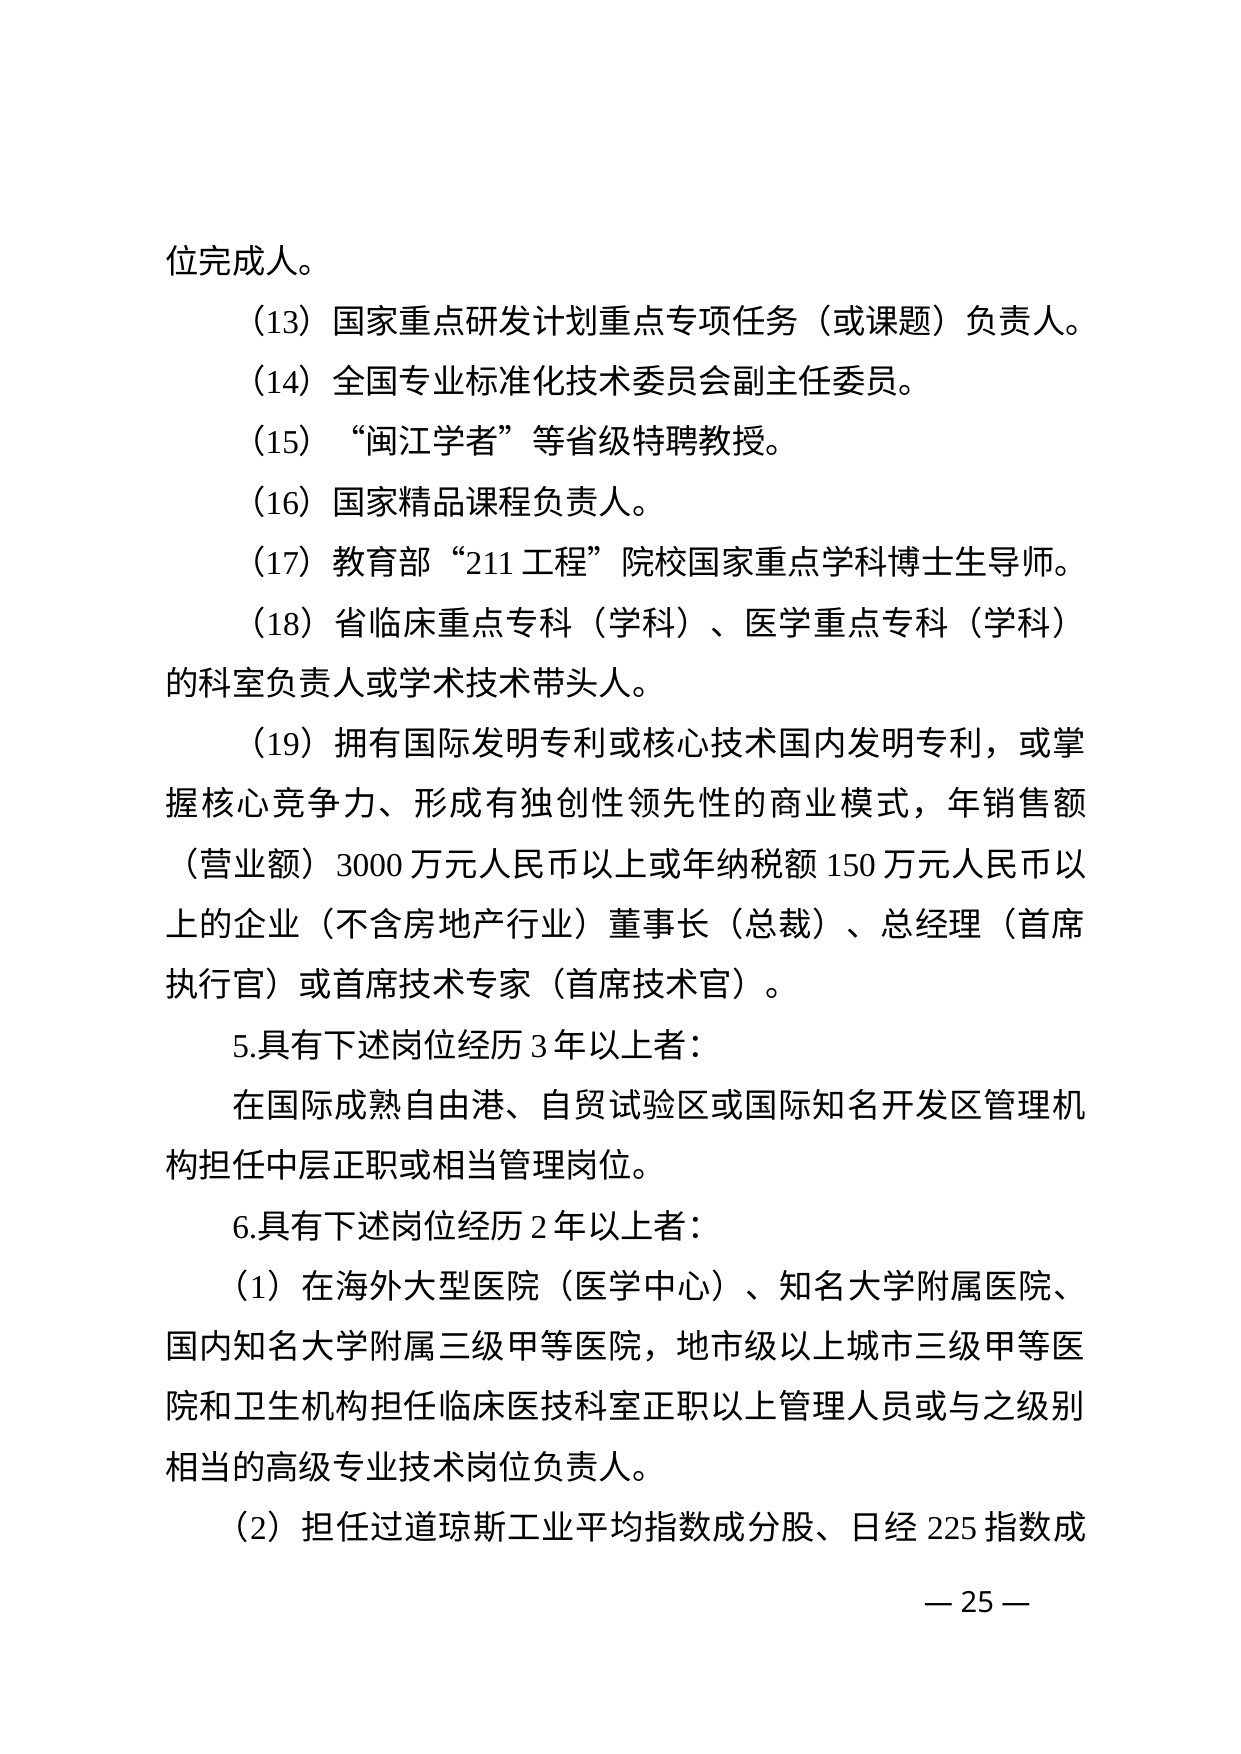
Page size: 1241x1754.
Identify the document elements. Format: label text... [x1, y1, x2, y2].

text （19）拥有国际发明专利或核心技术国内发明专利，或掌握核心竞争力、形成有独创性领先性的商业模式，年销售额（营业额）3000万元人民币以上或年纳税额150万元人民币以上的企业（不含房地产行业）董事长（总裁）、总经理（首席执行官）或首席技术专家（首席技术官）。 [165, 711, 1087, 1012]
text （13）国家重点研发计划重点专项任务（或课题）负责人。 [165, 289, 1087, 349]
text （18）省临床重点专科（学科）、医学重点专科（学科）的科室负责人或学术技术带头人。 [165, 590, 1087, 711]
text （1）在海外大型医院（医学中心）、知名大学附属医院、国内知名大学附属三级甲等医院，地市级以上城市三级甲等医院和卫生机构担任临床医技科室正职以上管理人员或与之级别相当的高级专业技术岗位负责人。 [165, 1254, 1087, 1495]
text （16）国家精品课程负责人。 [165, 469, 1087, 530]
text （15）“闽江学者”等省级特聘教授。 [165, 409, 1087, 469]
text （17）教育部“211工程”院校国家重点学科博士生导师。 [165, 530, 1087, 590]
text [165, 228, 1087, 289]
text 6.具有下述岗位经历2年以上者： [165, 1193, 1087, 1254]
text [165, 1495, 1087, 1555]
text 在国际成熟自由港、自贸试验区或国际知名开发区管理机构担任中层正职或相当管理岗位。 [165, 1073, 1087, 1193]
text （14）全国专业标准化技术委员会副主任委员。 [165, 349, 1087, 409]
text 5.具有下述岗位经历3年以上者： [165, 1012, 1087, 1073]
